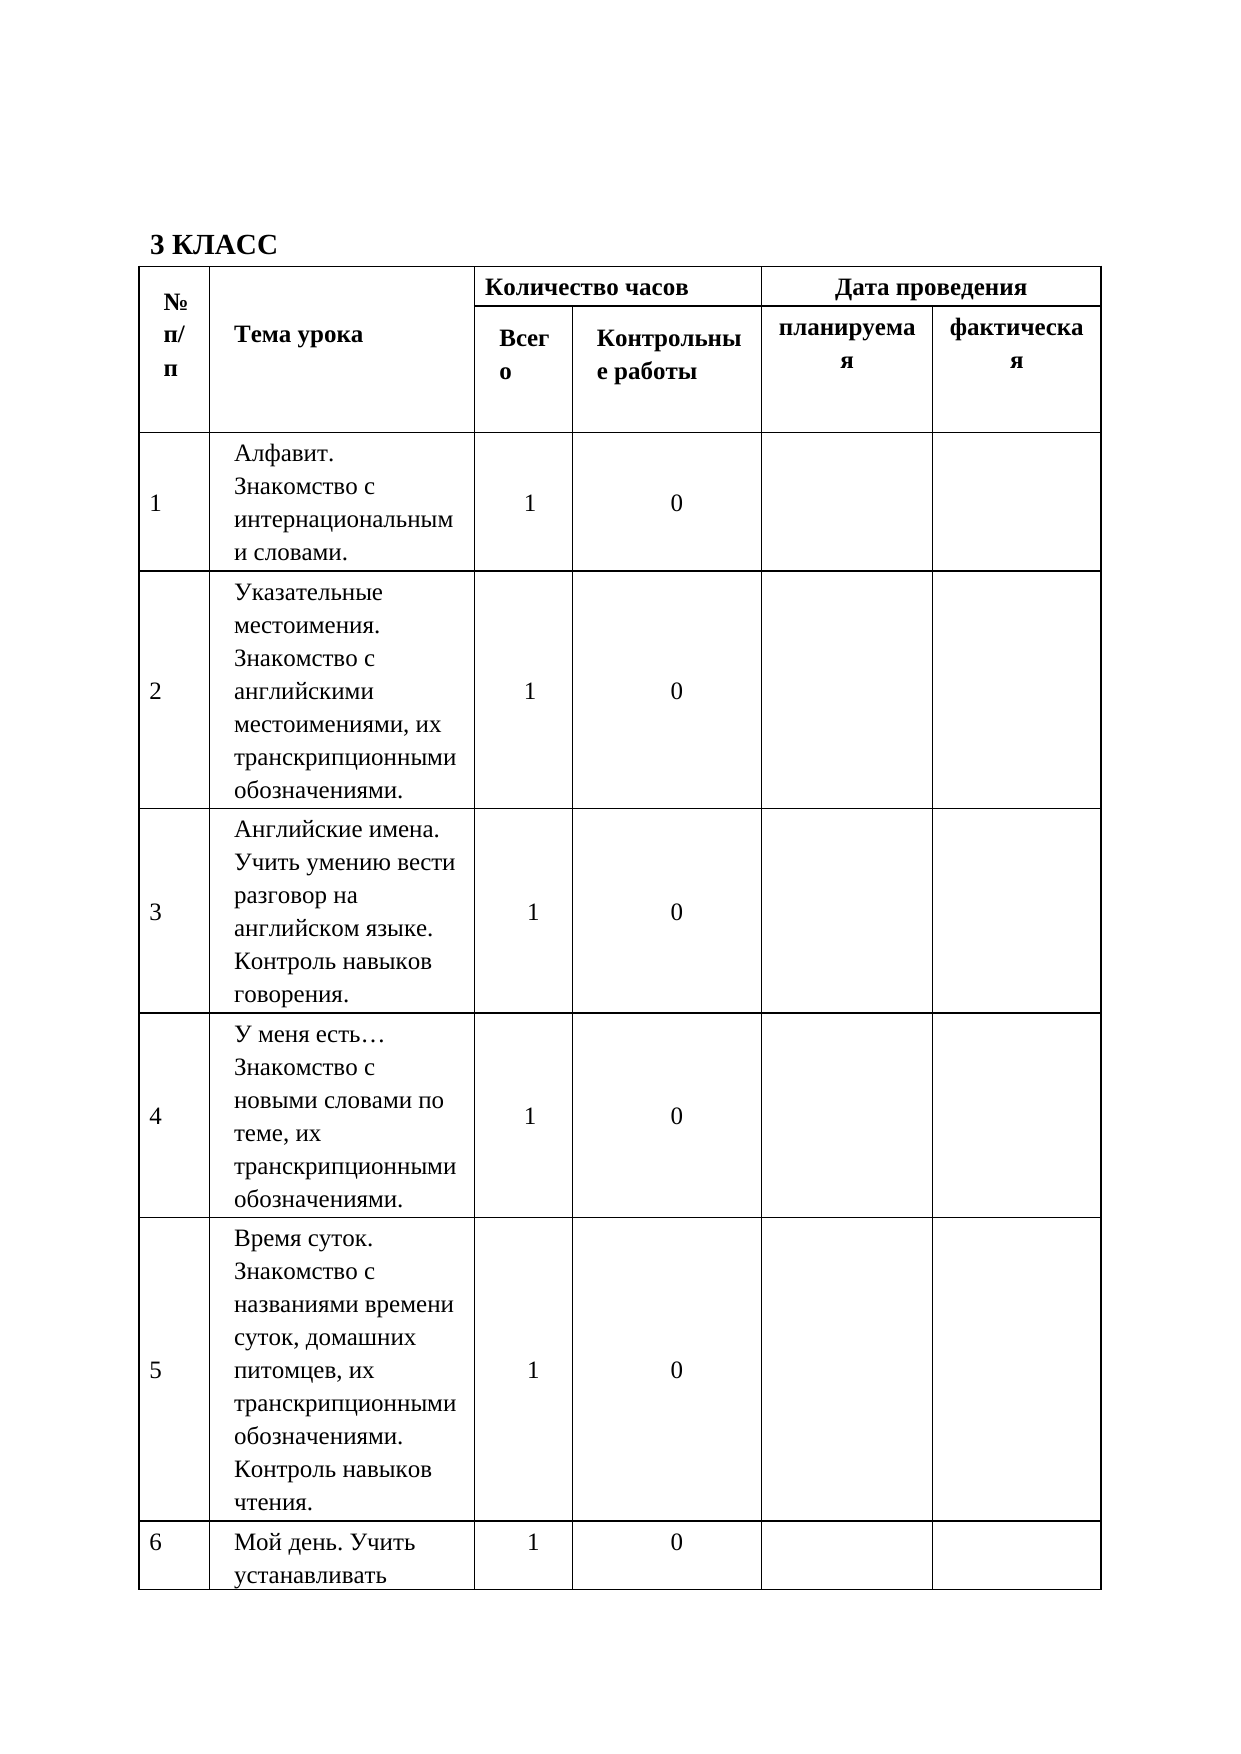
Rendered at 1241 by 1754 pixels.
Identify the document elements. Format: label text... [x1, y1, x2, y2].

table_header Тема урока [210, 267, 474, 432]
table_cell [933, 809, 1100, 1012]
table_cell 2 [140, 572, 209, 808]
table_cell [210, 1522, 474, 1589]
table_cell планируемая [762, 307, 932, 432]
table_cell Алфавит. Знакомство с интернациональными словами. [210, 433, 474, 570]
table_cell 0 [573, 433, 761, 570]
table_cell 0 [573, 1218, 761, 1520]
table_cell 0 [573, 1014, 761, 1217]
table_cell 3 [140, 809, 209, 1012]
table_header Количество часов [475, 267, 761, 305]
table_cell 6 [140, 1522, 209, 1589]
table_cell [762, 809, 932, 1012]
table_cell [762, 433, 932, 570]
table_cell Время суток. Знакомство с названиями времени суток, домашних питомцев, их транскрипционными обозначениями. Контроль навыков чтения. [210, 1218, 474, 1520]
table_cell 1 [475, 809, 572, 1012]
table_cell Указательные местоимения. Знакомство с английскими местоимениями, их транскрипционными обозначениями. [210, 572, 474, 808]
table_cell 1 [475, 1014, 572, 1217]
table_header № п/п [140, 267, 209, 432]
text 3 КЛАСС [150, 227, 1090, 261]
table_cell [933, 1522, 1100, 1589]
table_cell [933, 1014, 1100, 1217]
table_cell 1 [475, 1522, 572, 1589]
table_header Дата проведения [762, 267, 1100, 305]
table_cell [762, 1522, 932, 1589]
table_cell [762, 572, 932, 808]
table_cell Контрольные работы [573, 307, 761, 432]
table_cell 1 [475, 1218, 572, 1520]
table_cell [933, 433, 1100, 570]
table_cell 1 [475, 433, 572, 570]
table_cell [933, 1218, 1100, 1520]
table_cell [762, 1218, 932, 1520]
table_cell Английские имена. Учить умению вести разговор на английском языке. Контроль навыков говорения. [210, 809, 474, 1012]
table_cell [933, 572, 1100, 808]
table_cell 1 [140, 433, 209, 570]
table_cell У меня есть… Знакомство с новыми словами по теме, их транскрипционными обозначениями. [210, 1014, 474, 1217]
table_cell 0 [573, 809, 761, 1012]
table_cell 0 [573, 572, 761, 808]
table_cell [762, 1014, 932, 1217]
table_cell 0 [573, 1522, 761, 1589]
table_cell 5 [140, 1218, 209, 1520]
table_cell 4 [140, 1014, 209, 1217]
table_cell фактическая [933, 307, 1100, 432]
table_cell Всего [475, 307, 572, 432]
table_cell 1 [475, 572, 572, 808]
